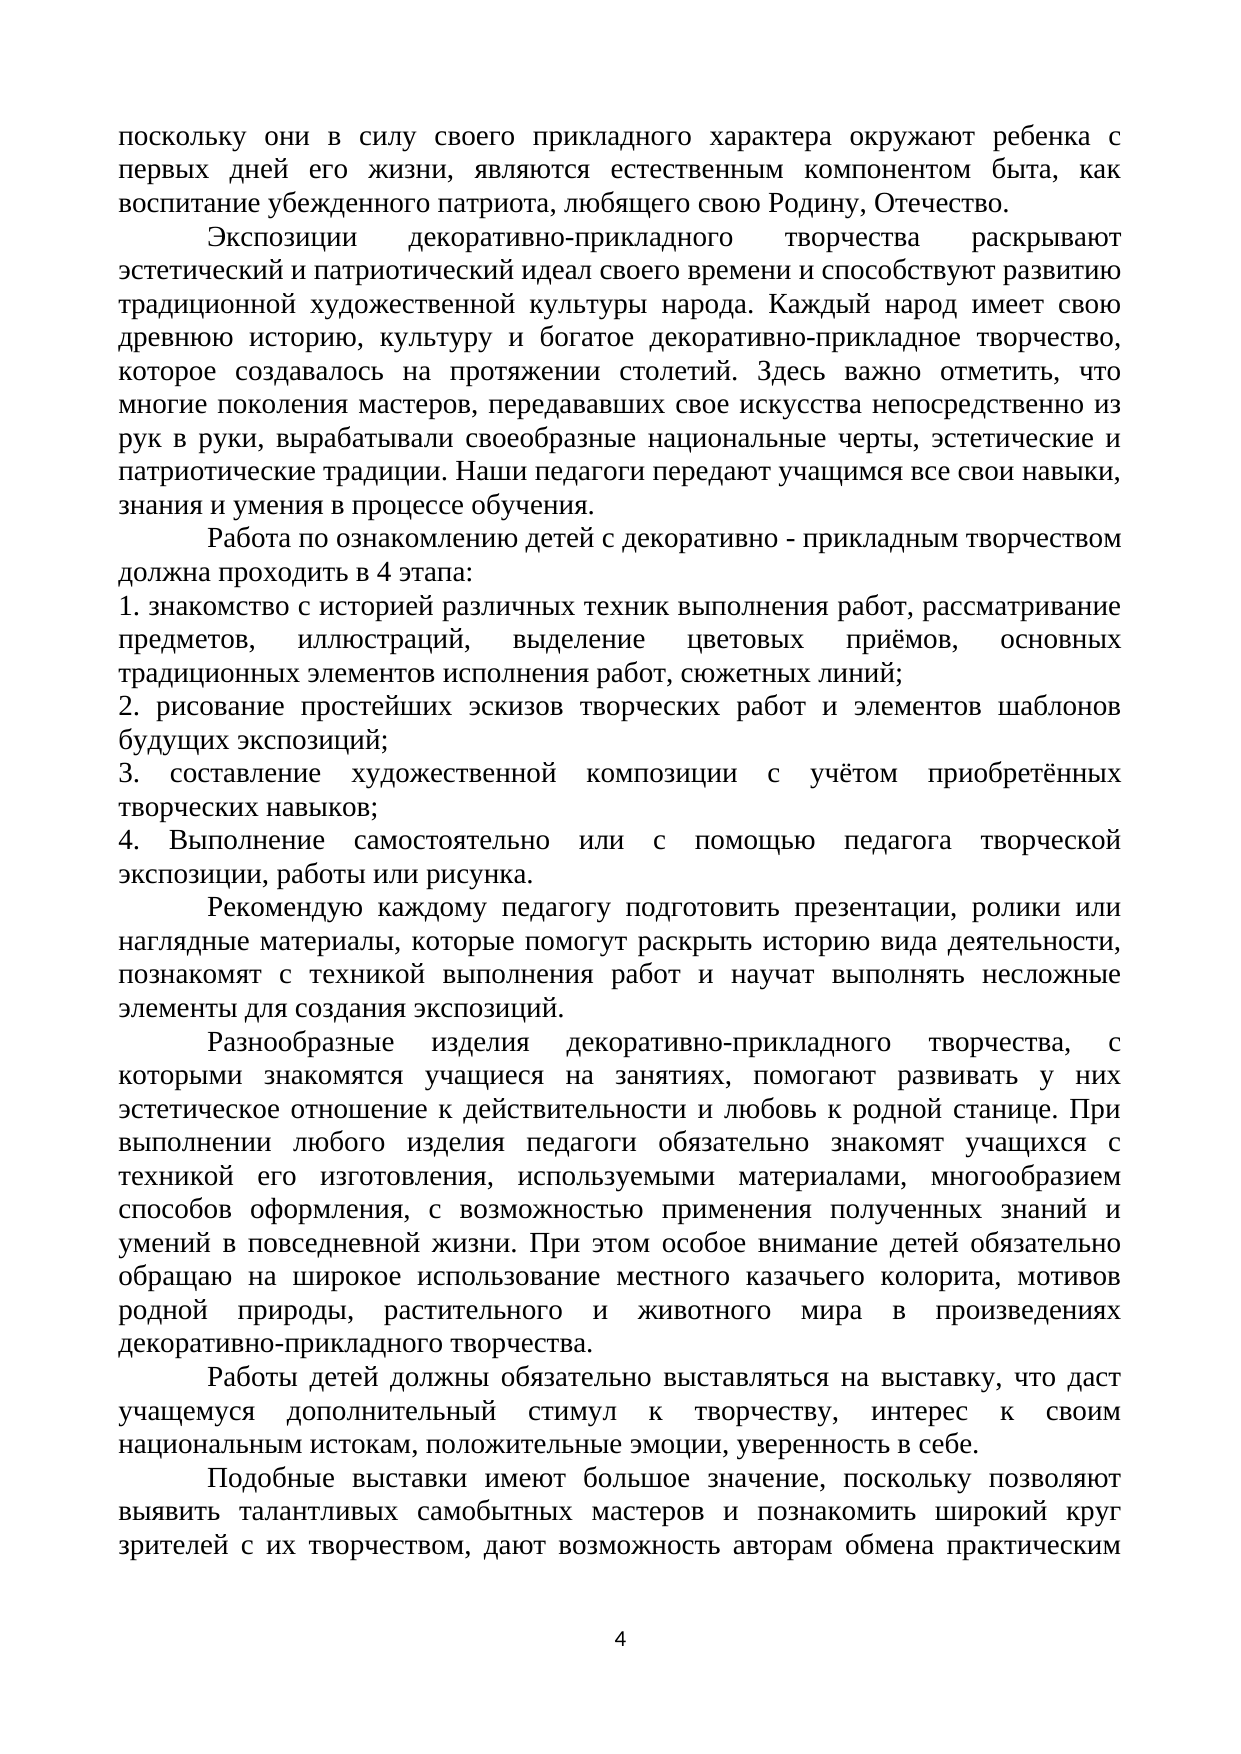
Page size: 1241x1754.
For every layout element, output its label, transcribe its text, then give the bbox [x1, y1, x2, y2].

text Работы детей должны обязательно выставляться на выставку, что даст учащемуся дополнительный стимул к творчеству, интерес к своим национальным истокам, положительные эмоции, уверенность в себе. [118, 1359, 1122, 1460]
text 1. знакомство с историей различных техник выполнения работ, рассматривание предметов, иллюстраций, выделение цветовых приёмов, основных традиционных элементов исполнения работ, сюжетных линий; [118, 588, 1122, 688]
text 3. составление художественной композиции с учётом приобретённых творческих навыков; [118, 755, 1122, 822]
text Работа по ознакомлению детей с декоративно - прикладным творчеством должна проходить в 4 этапа: [118, 521, 1122, 588]
text Рекомендую каждому педагогу подготовить презентации, ролики или наглядные материалы, которые помогут раскрыть историю вида деятельности, познакомят с техникой выполнения работ и научат выполнять несложные элементы для создания экспозиций. [118, 889, 1122, 1024]
text 4. Выполнение самостоятельно или с помощью педагога творческой экспозиции, работы или рисунка. [118, 822, 1122, 889]
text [118, 118, 1122, 219]
text Экспозиции декоративно-прикладного творчества раскрывают эстетический и патриотический идеал своего времени и способствуют развитию традиционной художественной культуры народа. Каждый народ имеет свою древнюю историю, культуру и богатое декоративно-прикладное творчество, которое создавалось на протяжении столетий. Здесь важно отметить, что многие поколения мастеров, передававших свое искусства непосредственно из рук в руки, вырабатывали своеобразные национальные черты, эстетические и патриотические традиции. Наши педагоги передают учащимся все свои навыки, знания и умения в процессе обучения. [118, 219, 1122, 521]
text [118, 1460, 1122, 1560]
text Разнообразные изделия декоративно-прикладного творчества, с которыми знакомятся учащиеся на занятиях, помогают развивать у них эстетическое отношение к действительности и любовь к родной станице. При выполнении любого изделия педагоги обязательно знакомят учащихся с техникой его изготовления, используемыми материалами, многообразием способов оформления, с возможностью применения полученных знаний и умений в повседневной жизни. При этом особое внимание детей обязательно обращаю на широкое использование местного казачьего колорита, мотивов родной природы, растительного и животного мира в произведениях декоративно-прикладного творчества. [118, 1024, 1122, 1359]
text 2. рисование простейших эскизов творческих работ и элементов шаблонов будущих экспозиций; [118, 688, 1122, 755]
